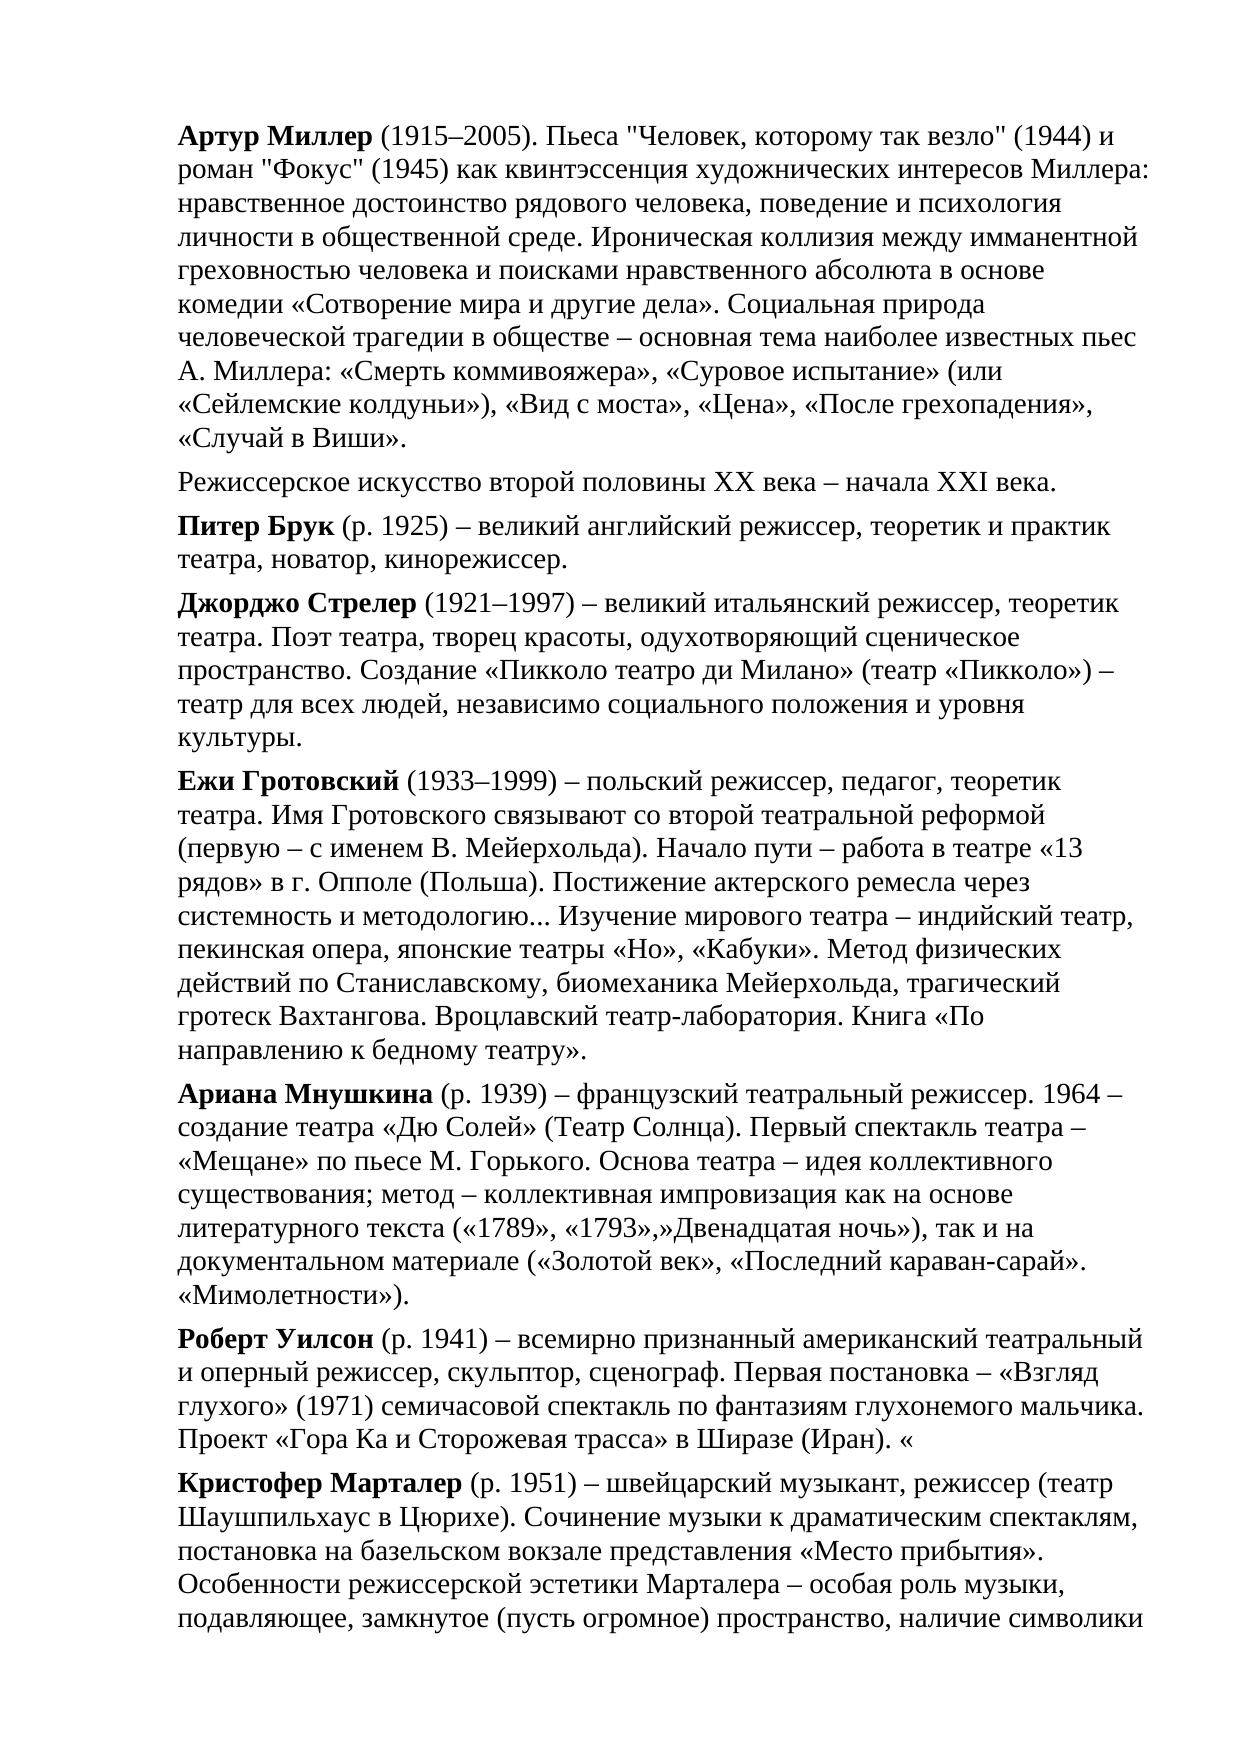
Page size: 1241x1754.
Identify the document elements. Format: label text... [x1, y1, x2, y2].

text Ариана Мнушкина (р. 1939) – французский театральный режиссер. 1964 – создание театра «Дю Солей» (Театр Солнца). Первый спектакль театра – «Мещане» по пьесе М. Горького. Основа театра – идея коллективного существования; метод – коллективная импровизация как на основе литературного текста («1789», «1793»,»Двенадцатая ночь»), так и на документальном материале («Золотой век», «Последний караван-сарай». «Мимолетности»). [177, 1076, 1152, 1311]
text Джорджо Стрелер (1921–1997) – великий итальянский режиссер, теоретик театра. Поэт театра, творец красоты, одухотворяющий сценическое пространство. Создание «Пикколо театро ди Милано» (театр «Пикколо») – театр для всех людей, независимо социального положения и уровня культуры. [177, 585, 1152, 753]
text Артур Миллер (1915–2005). Пьеса "Человек, которому так везло" (1944) и роман "Фокус" (1945) как квинтэссенция художнических интересов Миллера: нравственное достоинство рядового человека, поведение и психология личности в общественной среде. Ироническая коллизия между имманентной греховностью человека и поисками нравственного абсолюта в основе комедии «Сотворение мира и другие дела». Социальная природа человеческой трагедии в обществе – основная тема наиболее известных пьес А. Миллера: «Смерть коммивояжера», «Суровое испытание» (или «Сейлемские колдуньи»), «Вид с моста», «Цена», «После грехопадения», «Случай в Виши». [177, 118, 1152, 453]
text Роберт Уилсон (р. 1941) – всемирно признанный американский театральный и оперный режиссер, скульптор, сценограф. Первая постановка – «Взгляд глухого» (1971) семичасовой спектакль по фантазиям глухонемого мальчика. Проект «Гора Ка и Сторожевая трасса» в Ширазе (Иран). « [177, 1321, 1152, 1455]
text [177, 1466, 1152, 1633]
text Питер Брук (р. 1925) – великий английский режиссер, теоретик и практик театра, новатор, кинорежиссер. [177, 508, 1152, 575]
text Ежи Гротовский (1933–1999) – польский режиссер, педагог, теоретик театра. Имя Гротовского связывают со второй театральной реформой (первую – с именем В. Мейерхольда). Начало пути – работа в театре «13 рядов» в г. Опполе (Польша). Постижение актерского ремесла через системность и методологию... Изучение мирового театра – индийский театр, пекинская опера, японские театры «Но», «Кабуки». Метод физических действий по Станиславскому, биомеханика Мейерхольда, трагический гротеск Вахтангова. Вроцлавский театр-лаборатория. Книга «По направлению к бедному театру». [177, 763, 1152, 1065]
text Режиссерское искусство второй половины XX века – начала XXI века. [177, 464, 1152, 497]
